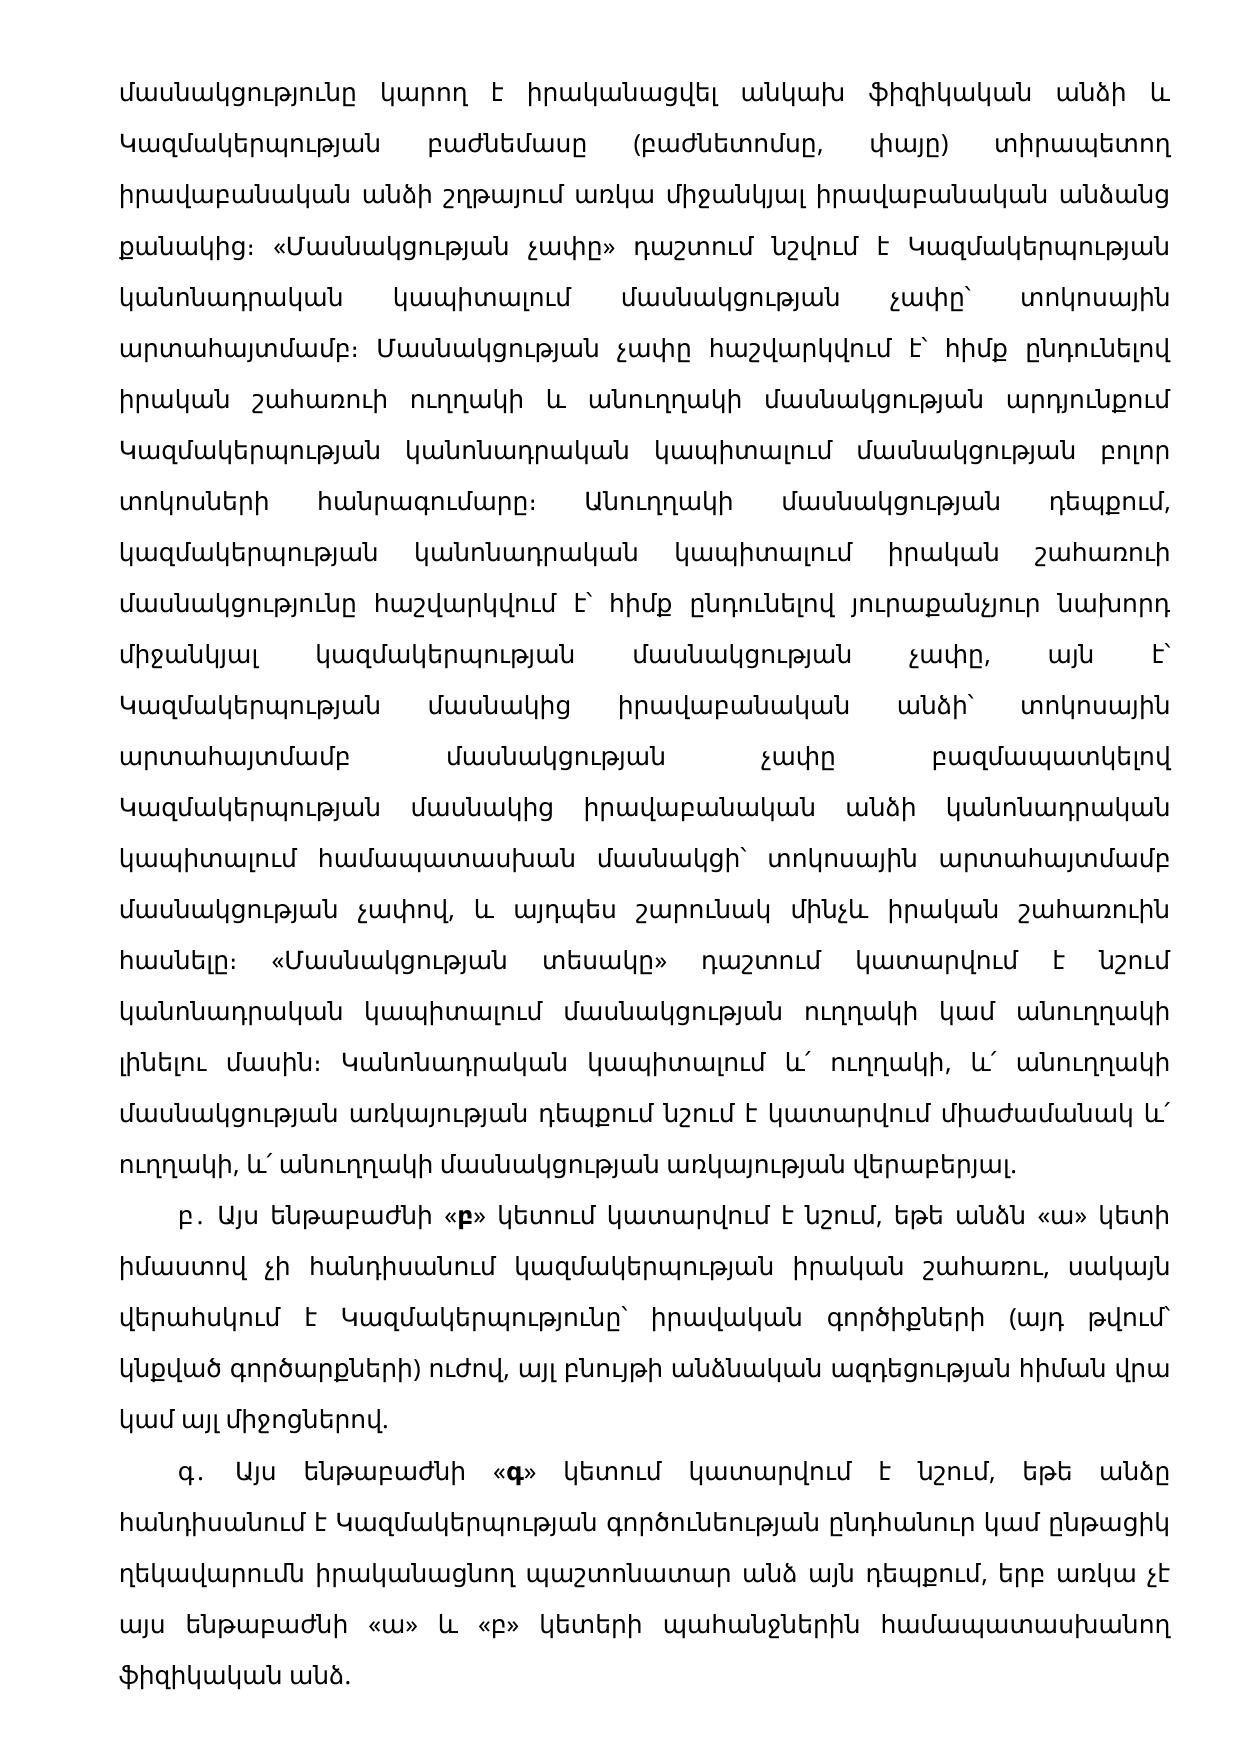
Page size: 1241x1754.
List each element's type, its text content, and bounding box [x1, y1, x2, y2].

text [118, 75, 1171, 1181]
text բ․ Այս ենթաբաժնի «բ» կետում կատարվում է նշում, եթե անձն «ա» կետի իմաստով չի հանդիսանում կազմակերպության իրական շահառու, սակայն վերահսկում է Կազմակերպությունը՝ իրավական գործիքների (այդ թվում՝ կնքված գործարքների) ուժով, այլ բնույթի անձնական ազդեցության հիման վրա կամ այլ միջոցներով. [118, 1198, 1171, 1436]
text գ․ Այս ենթաբաժնի «գ» կետում կատարվում է նշում, եթե անձը հանդիսանում է Կազմակերպության գործունեության ընդհանուր կամ ընթացիկ ղեկավարումն իրականացնող պաշտոնատար անձ այն դեպքում, երբ առկա չէ այս ենթաբաժնի «ա» և «բ» կետերի պահանջներին համապատասխանող ֆիզիկական անձ. [118, 1453, 1171, 1691]
